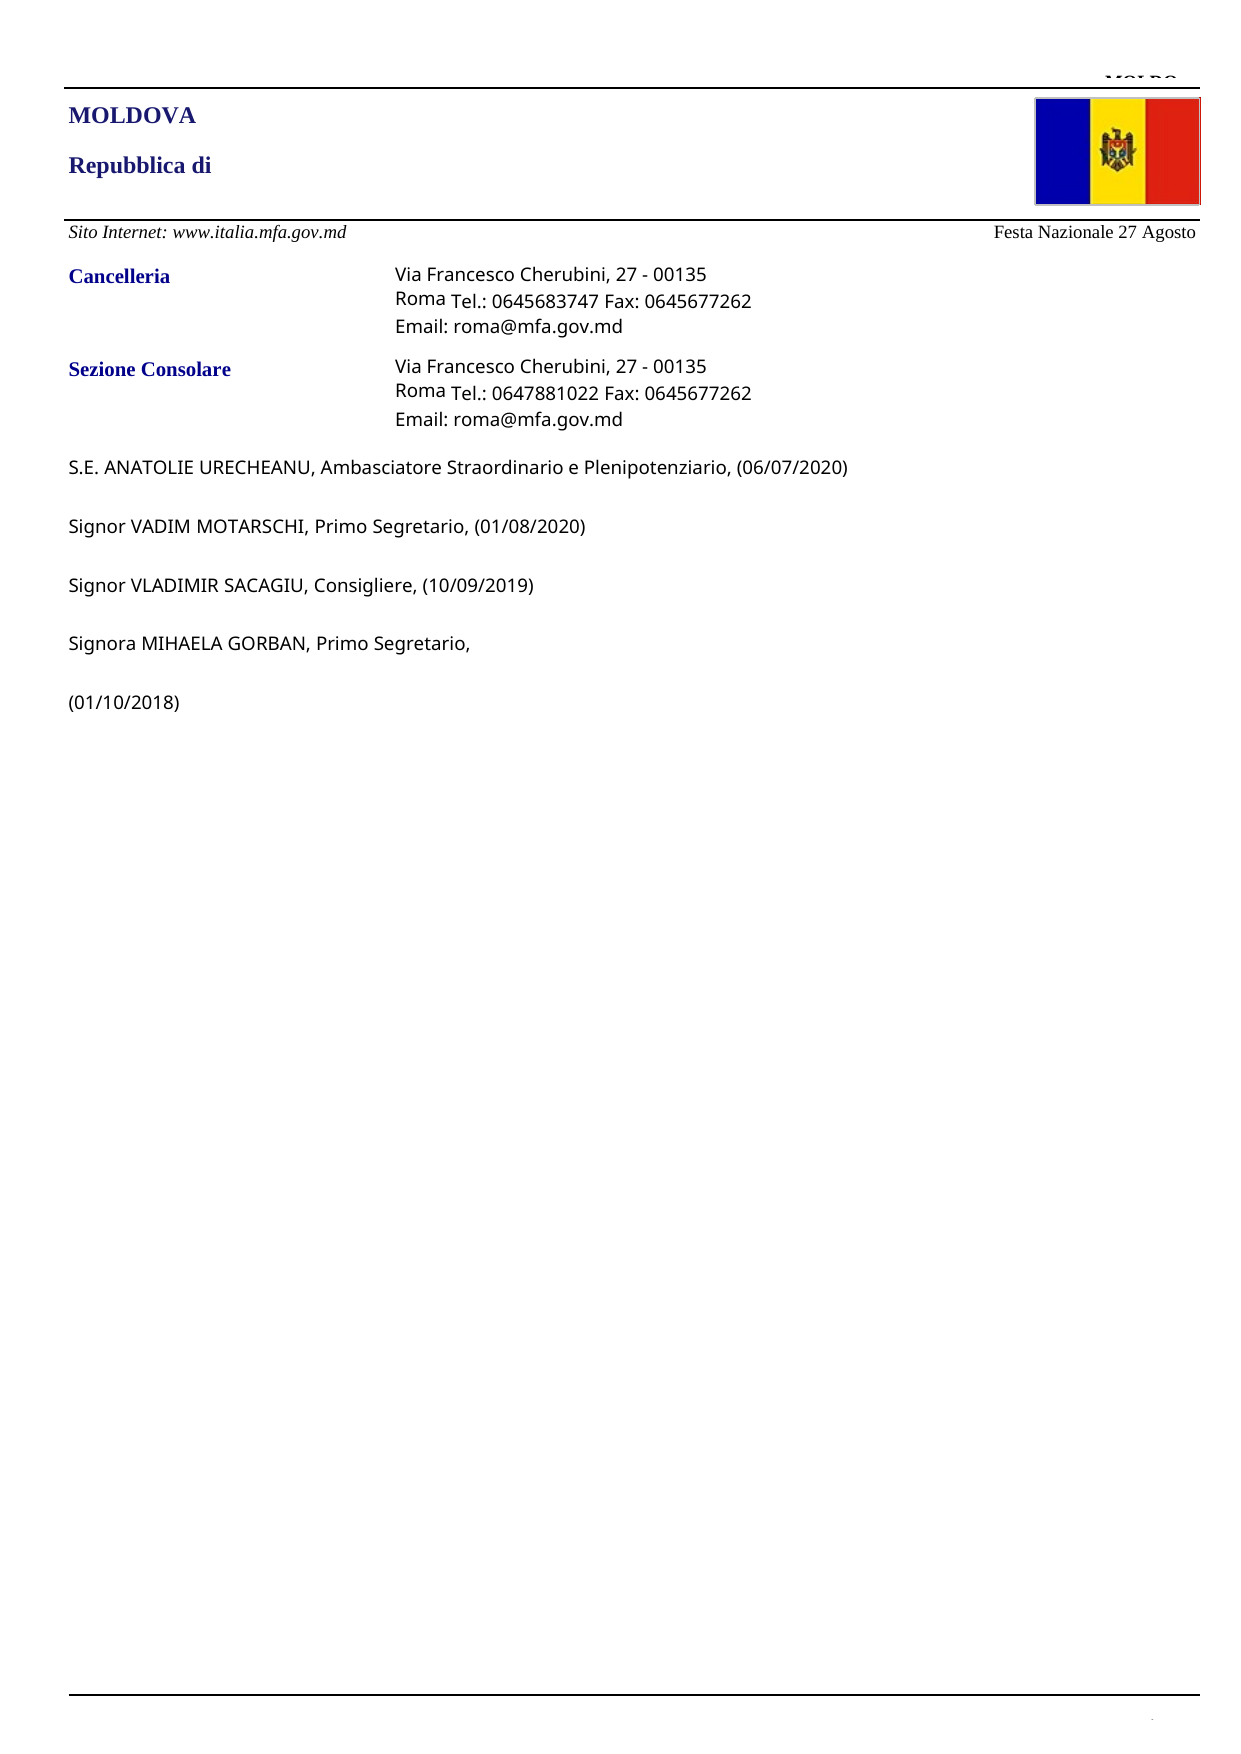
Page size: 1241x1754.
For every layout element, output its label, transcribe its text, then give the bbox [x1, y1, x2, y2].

text S.E. ANATOLIE URECHEANU, Ambasciatore Straordinario e Plenipotenziario, (06/07/2020) Signor VADIM MOTARSCHI, Primo Segretario, (01/08/2020) [68, 454, 852, 539]
text MOLDOVA [68, 101, 1211, 129]
text Signor VLADIMIR SACAGIU, Consigliere, (10/09/2019) Signora MIHAELA GORBAN, Primo Segretario, (01/10/2018) [68, 572, 585, 715]
picture [1036, 178, 1199, 204]
text Cancelleria Via Francesco Cherubini, 27 - 00135 Roma Tel.: 0645683747 Fax: 0645677262 [68, 264, 756, 313]
text Email: roma@mfa.gov.md [395, 406, 1211, 431]
text Sito Internet: www.italia.mfa.gov.md Festa Nazionale 27 Agosto [68, 215, 1211, 242]
text Sezione Consolare Via Francesco Cherubini, 27 - 00135 Roma Tel.: 0647881022 Fax: 0645677262 [68, 357, 756, 406]
text Repubblica di [68, 151, 1211, 178]
picture [1036, 129, 1199, 151]
text Email: roma@mfa.gov.md [395, 313, 1211, 339]
